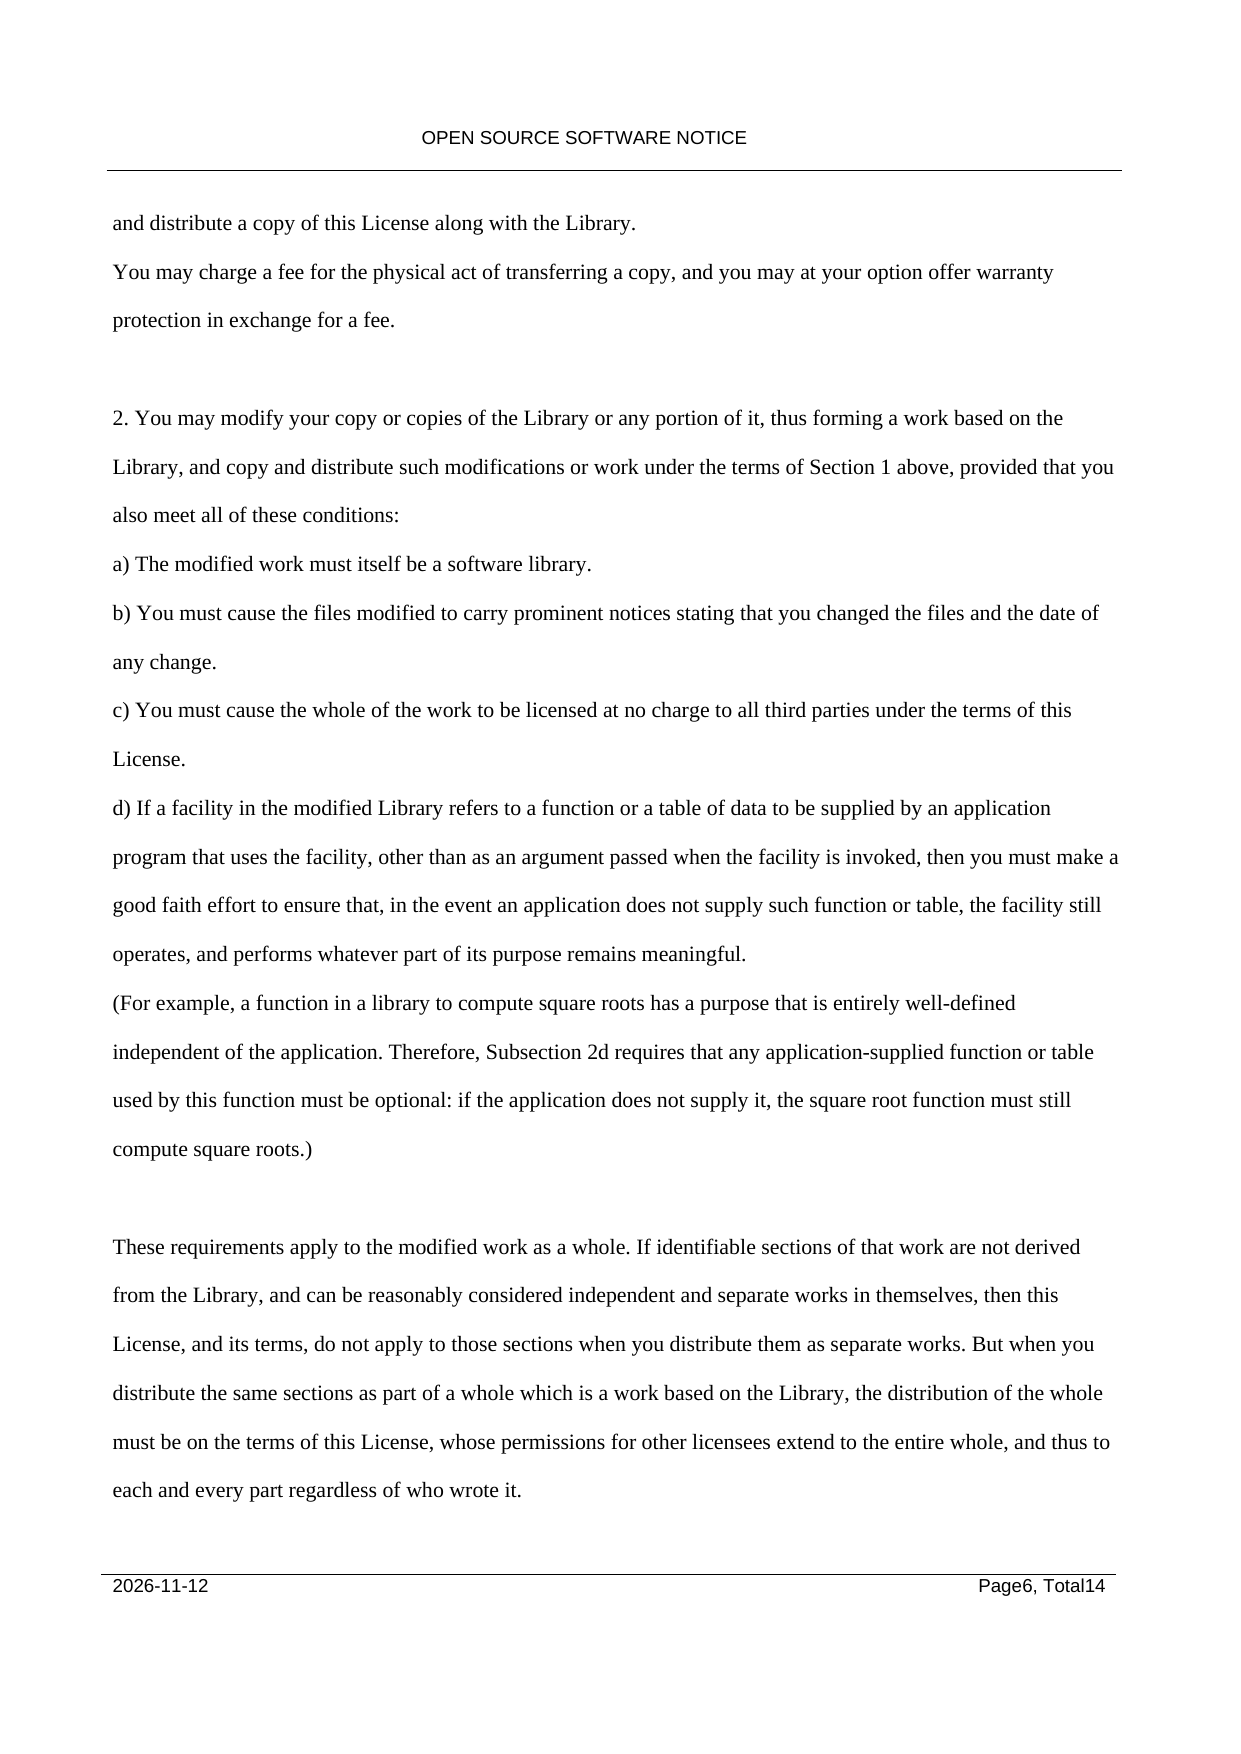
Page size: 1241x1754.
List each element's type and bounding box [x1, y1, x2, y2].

text [112, 206, 1128, 1506]
